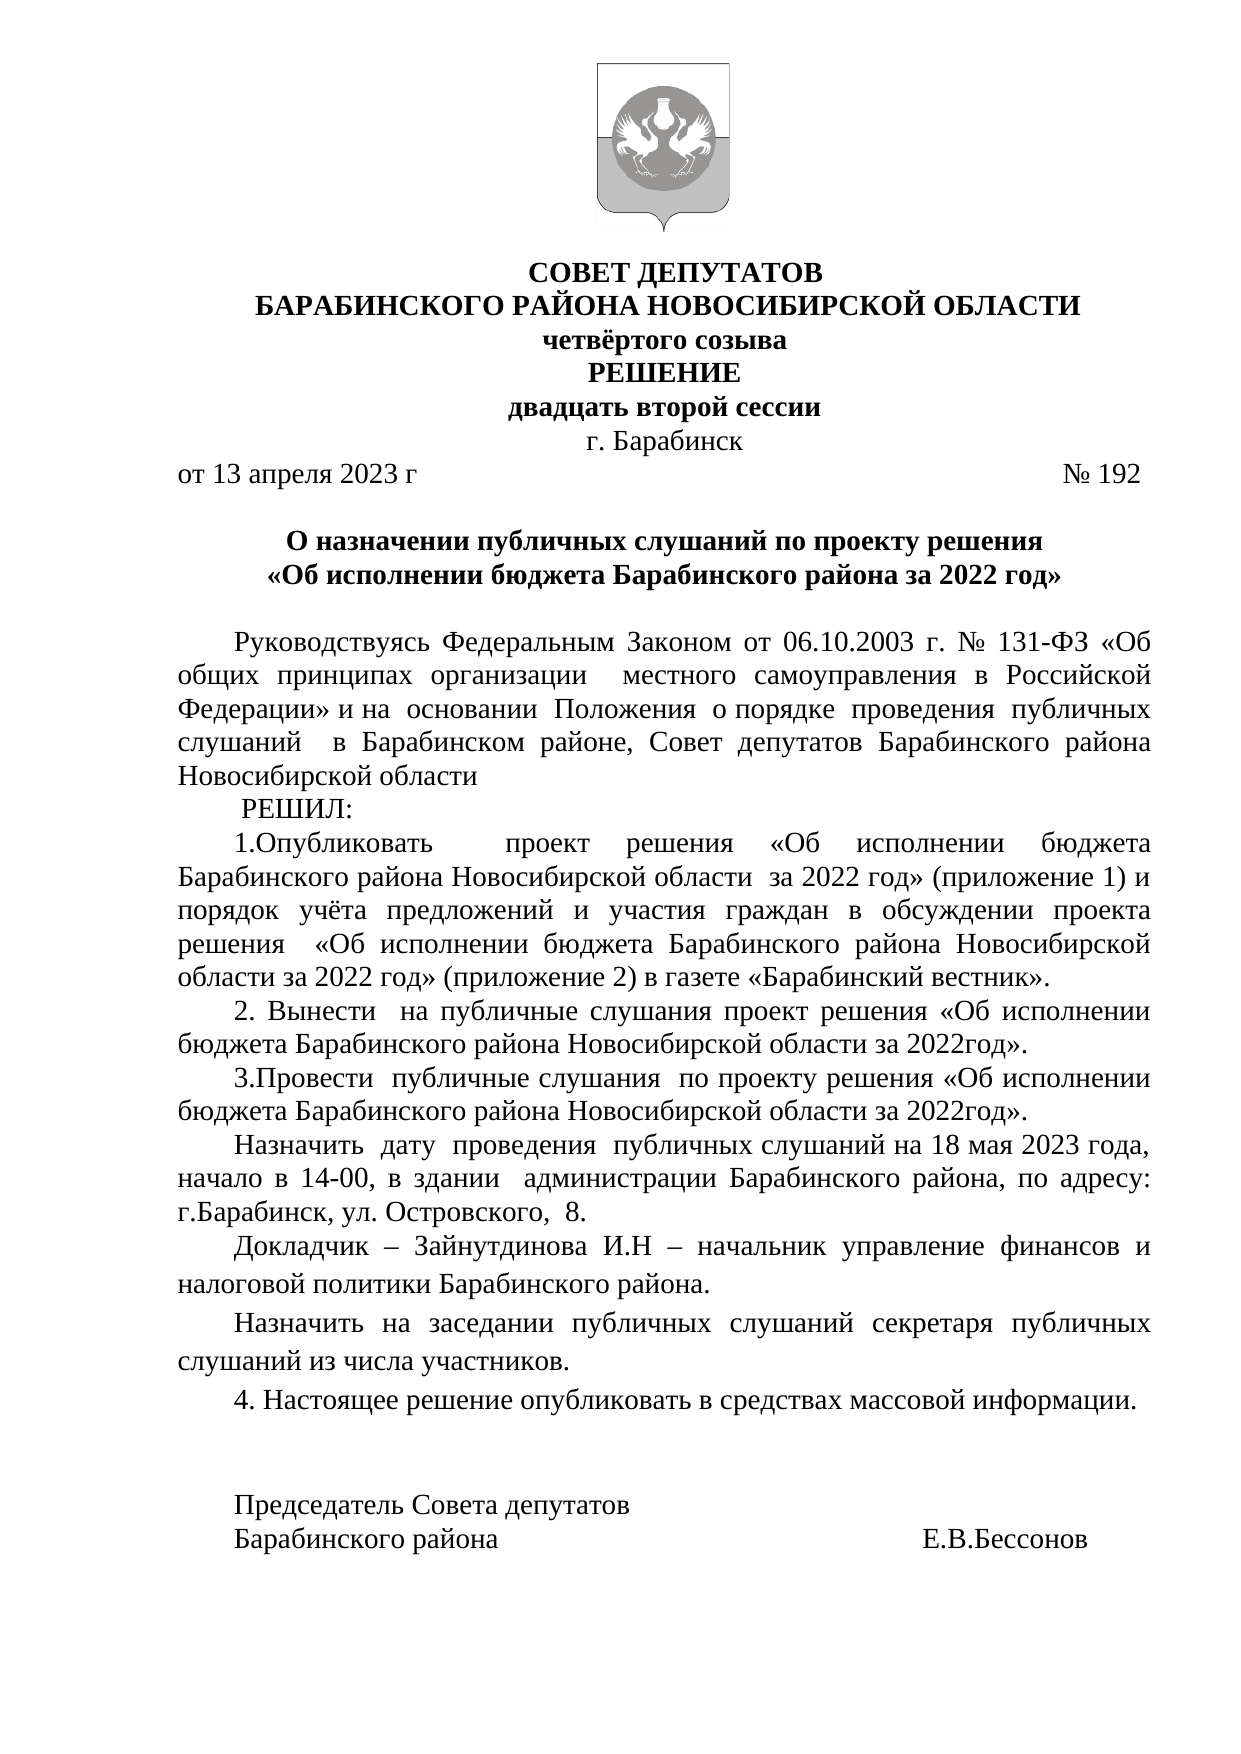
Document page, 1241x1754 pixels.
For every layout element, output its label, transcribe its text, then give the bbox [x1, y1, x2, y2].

text Председатель Совета депутатов [177, 1487, 1152, 1521]
text 2. Вынести на публичные слушания проект решения «Об исполнении бюджета Барабинского района Новосибирской области за 2022год». [177, 993, 1152, 1060]
text четвёртого созыва [177, 322, 1152, 356]
text 1.Опубликовать проект решения «Об исполнении бюджета Барабинского района Новосибирской области за 2022 год» (приложение 1) и порядок учёта предложений и участия граждан в обсуждении проекта решения «Об исполнении бюджета Барабинского района Новосибирской области за 2022 год» (приложение 2) в газете «Барабинский вестник». [177, 825, 1152, 993]
text Назначить на заседании публичных слушаний секретаря публичных слушаний из числа участников. [177, 1305, 1152, 1377]
text РЕШЕНИЕ [177, 356, 1152, 389]
text «Об исполнении бюджета Барабинского района за 2022 год» [177, 557, 1152, 590]
text БАРАБИНСКОГО РАЙОНА НОВОСИБИРСКОЙ ОБЛАСТИ [177, 288, 1152, 322]
text г. Барабинск [177, 423, 1152, 456]
text Руководствуясь Федеральным Законом от 06.10.2003 г. № 131-ФЗ «Об общих принципах организации местного самоуправления в Российской Федерации» и на основании Положения о порядке проведения публичных слушаний в Барабинском районе, Совет депутатов Барабинского района Новосибирской области [177, 624, 1152, 792]
text Докладчик – Зайнутдинова И.Н – начальник управление финансов и налоговой политики Барабинского района. [177, 1228, 1152, 1300]
text СОВЕТ ДЕПУТАТОВ [177, 255, 1152, 288]
text Назначить дату проведения публичных слушаний на 18 мая 2023 года, начало в 14-00, в здании администрации Барабинского района, по адресу: г.Барабинск, ул. Островского, 8. [177, 1127, 1152, 1228]
text 4. Настоящее решение опубликовать в средствах массовой информации. [177, 1382, 1152, 1415]
text от 13 апреля 2023 г № 192 [177, 456, 1152, 490]
text Барабинского района Е.В.Бессонов [177, 1521, 1152, 1554]
text РЕШИЛ: [177, 792, 1152, 825]
text двадцать второй сессии [177, 389, 1152, 423]
text 3.Провести публичные слушания по проекту решения «Об исполнении бюджета Барабинского района Новосибирской области за 2022год». [177, 1060, 1152, 1127]
picture [596, 62, 730, 232]
text О назначении публичных слушаний по проекту решения [177, 523, 1152, 557]
